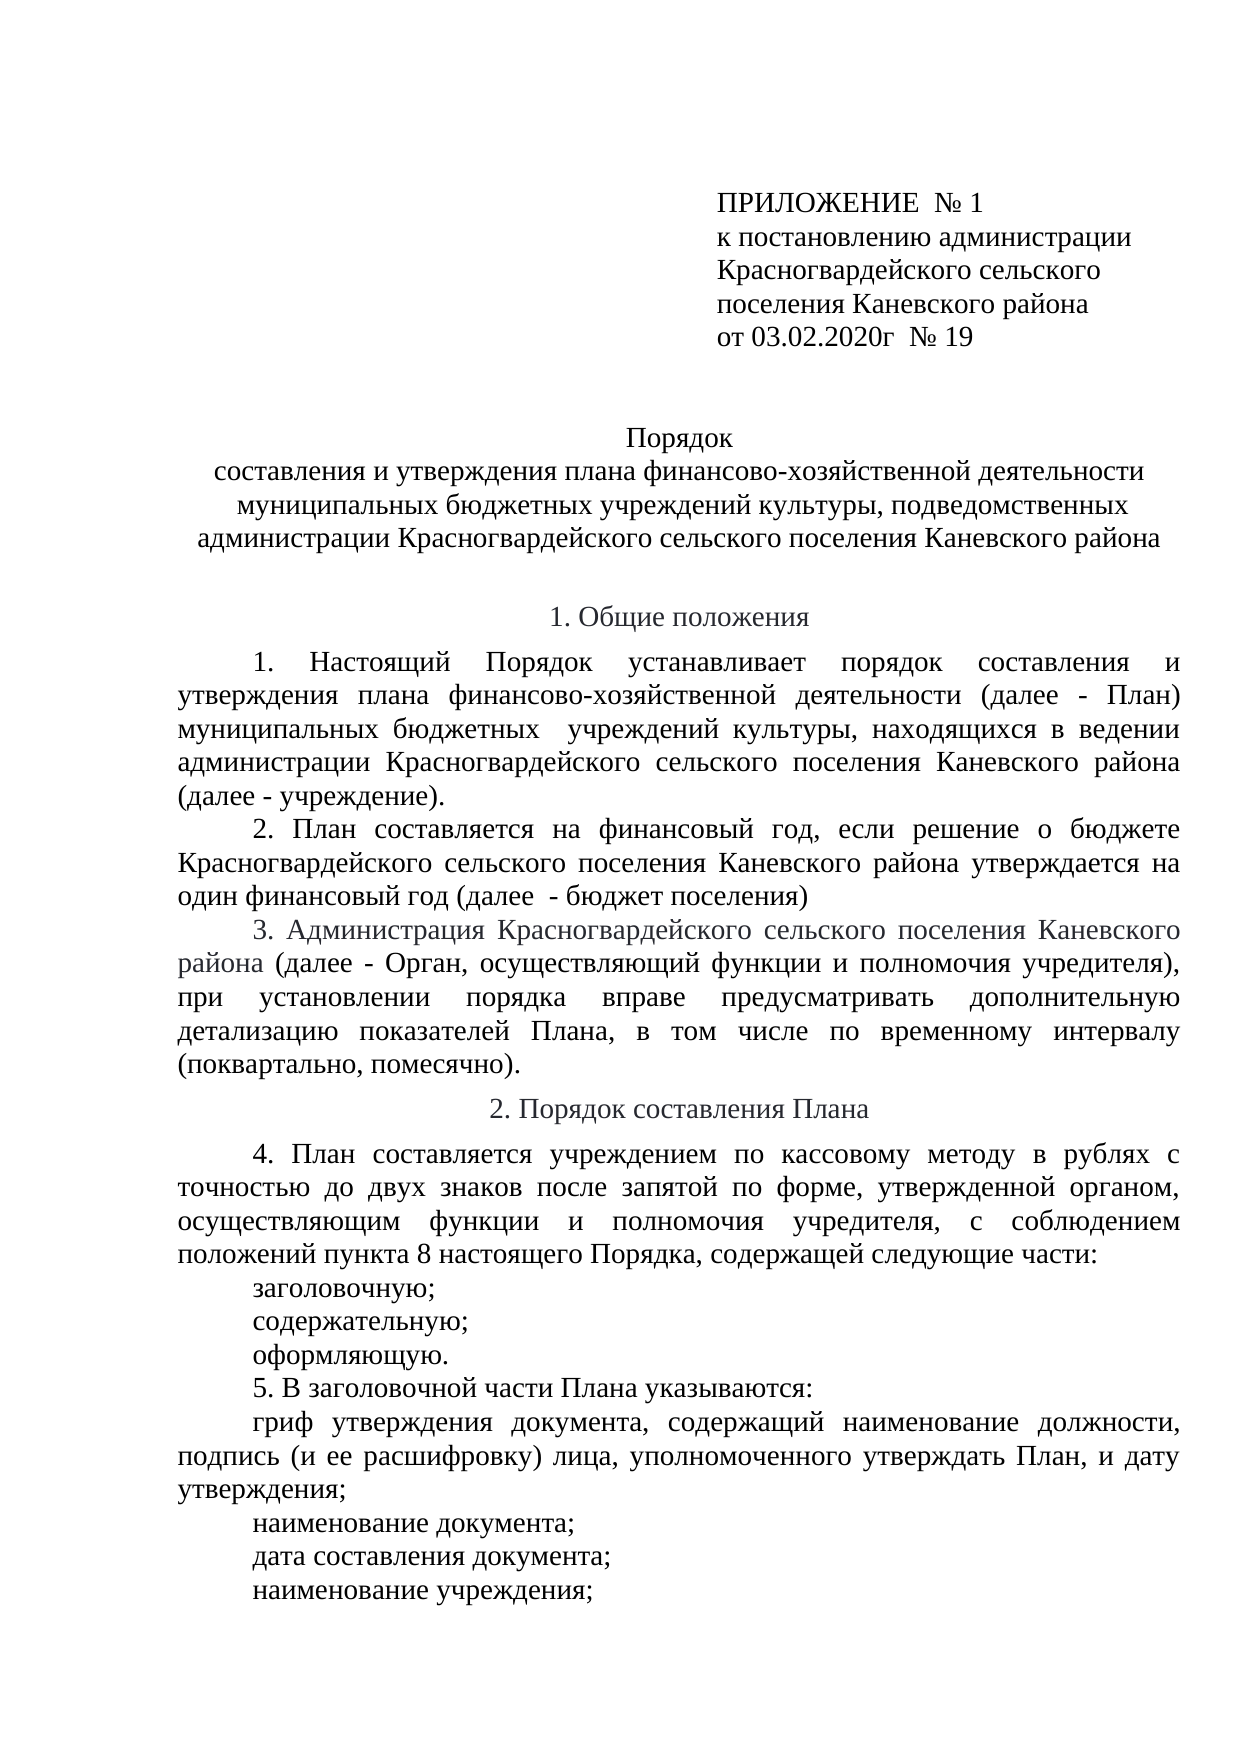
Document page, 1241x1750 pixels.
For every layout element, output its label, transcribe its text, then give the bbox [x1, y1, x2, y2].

text дата составления документа; [177, 1538, 1181, 1572]
text Порядок составления и утверждения плана финансово-хозяйственной деятельности [177, 420, 1181, 487]
text 2. План составляется на финансовый год, если решение о бюджете Красногвардейского сельского поселения Каневского района утверждается на один финансовый год (далее - бюджет поселения) [177, 811, 1181, 912]
text наименование учреждения; [177, 1572, 1181, 1605]
text содержательную; [177, 1303, 1181, 1337]
text муниципальных бюджетных учреждений культуры, подведомственных администрации Красногвардейского сельского поселения Каневского района [177, 487, 1181, 554]
text поселения Каневского района [717, 286, 1181, 319]
text наименование документа; [177, 1505, 1181, 1538]
text гриф утверждения документа, содержащий наименование должности, подпись (и ее расшифровку) лица, уполномоченного утверждать План, и дату утверждения; [177, 1404, 1181, 1505]
text 3. Администрация Красногвардейского сельского поселения Каневского района (далее - Орган, осуществляющий функции и полномочия учредителя), при установлении порядка вправе предусматривать дополнительную детализацию показателей Плана, в том числе по временному интервалу (поквартально, помесячно). [177, 912, 1181, 1080]
text к постановлению администрации [717, 219, 1181, 252]
text 2. Порядок составления Плана [177, 1091, 1181, 1124]
text 1. Настоящий Порядок устанавливает порядок составления и утверждения плана финансово-хозяйственной деятельности (далее - План) муниципальных бюджетных учреждений культуры, находящихся в ведении администрации Красногвардейского сельского поселения Каневского района (далее - учреждение). [177, 644, 1181, 811]
text 5. В заголовочной части Плана указываются: [177, 1371, 1181, 1404]
text заголовочную; [177, 1270, 1181, 1303]
text 1. Общие положения [177, 599, 1181, 632]
text 4. План составляется учреждением по кассовому методу в рублях с точностью до двух знаков после запятой по форме, утвержденной органом, осуществляющим функции и полномочия учредителя, с соблюдением положений пункта 8 настоящего Порядка, содержащей следующие части: [177, 1136, 1181, 1270]
text Красногвардейского сельского [717, 252, 1181, 286]
text от 03.02.2020г № 19 [717, 319, 1181, 353]
text оформляющую. [177, 1337, 1181, 1371]
text ПРИЛОЖЕНИЕ № 1 [717, 185, 1181, 219]
